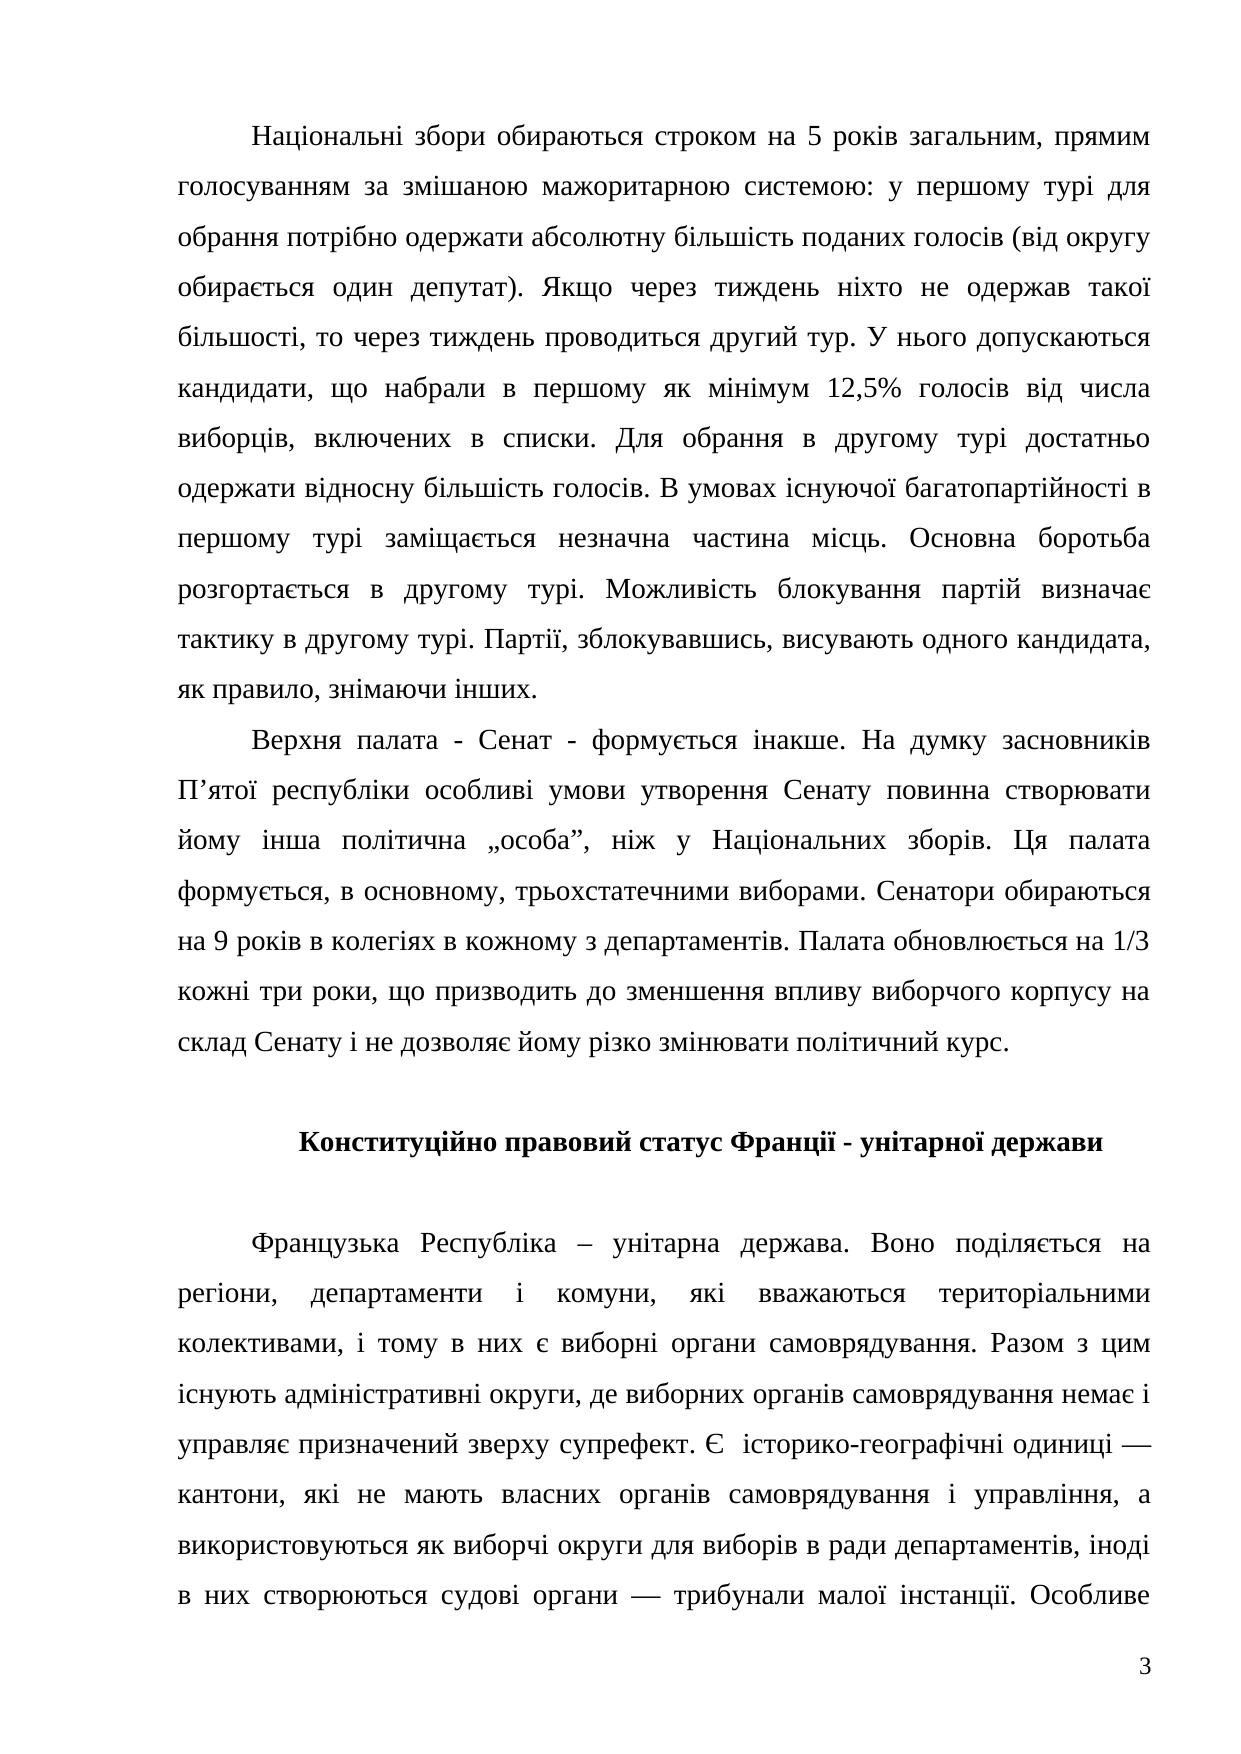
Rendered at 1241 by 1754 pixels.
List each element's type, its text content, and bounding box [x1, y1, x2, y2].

text Конституційно правовий статус Франції - унітарної держави [177, 1124, 1152, 1158]
text Національні збори обираються строком на 5 років загальним, прямим голосуванням за змішаною мажоритарною системою: у першому турі для обрання потрібно одержати абсолютну більшість поданих голосів (від округу обирається один депутат). Якщо через тиждень ніхто не одержав такої більшості, то через тиждень проводиться другий тур. У нього допускаються кандидати, що набрали в першому як мінімум 12,5% голосів від числа виборців, включених в списки. Для обрання в другому турі достатньо одержати відносну більшість голосів. В умовах існуючої багатопартійності в першому турі заміщається незначна частина місць. Основна боротьба розгортається в другому турі. Можливість блокування партій визначає тактику в другому турі. Партії, зблокувавшись, висувають одного кандидата, як правило, знімаючи інших. [177, 118, 1152, 705]
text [177, 1225, 1152, 1611]
text Верхня палата - Сенат - формується інакше. На думку засновників П’ятої республіки особливі умови утворення Сенату повинна створювати йому інша політична „особа”, ніж у Національних зборів. Ця палата формується, в основному, трьохстатечними виборами. Сенатори обираються на 9 років в колегіях в кожному з департаментів. Палата обновлюється на 1/3 кожні три роки, що призводить до зменшення впливу виборчого корпусу на склад Сенату і не дозволяє йому різко змінювати політичний курс. [177, 722, 1152, 1057]
